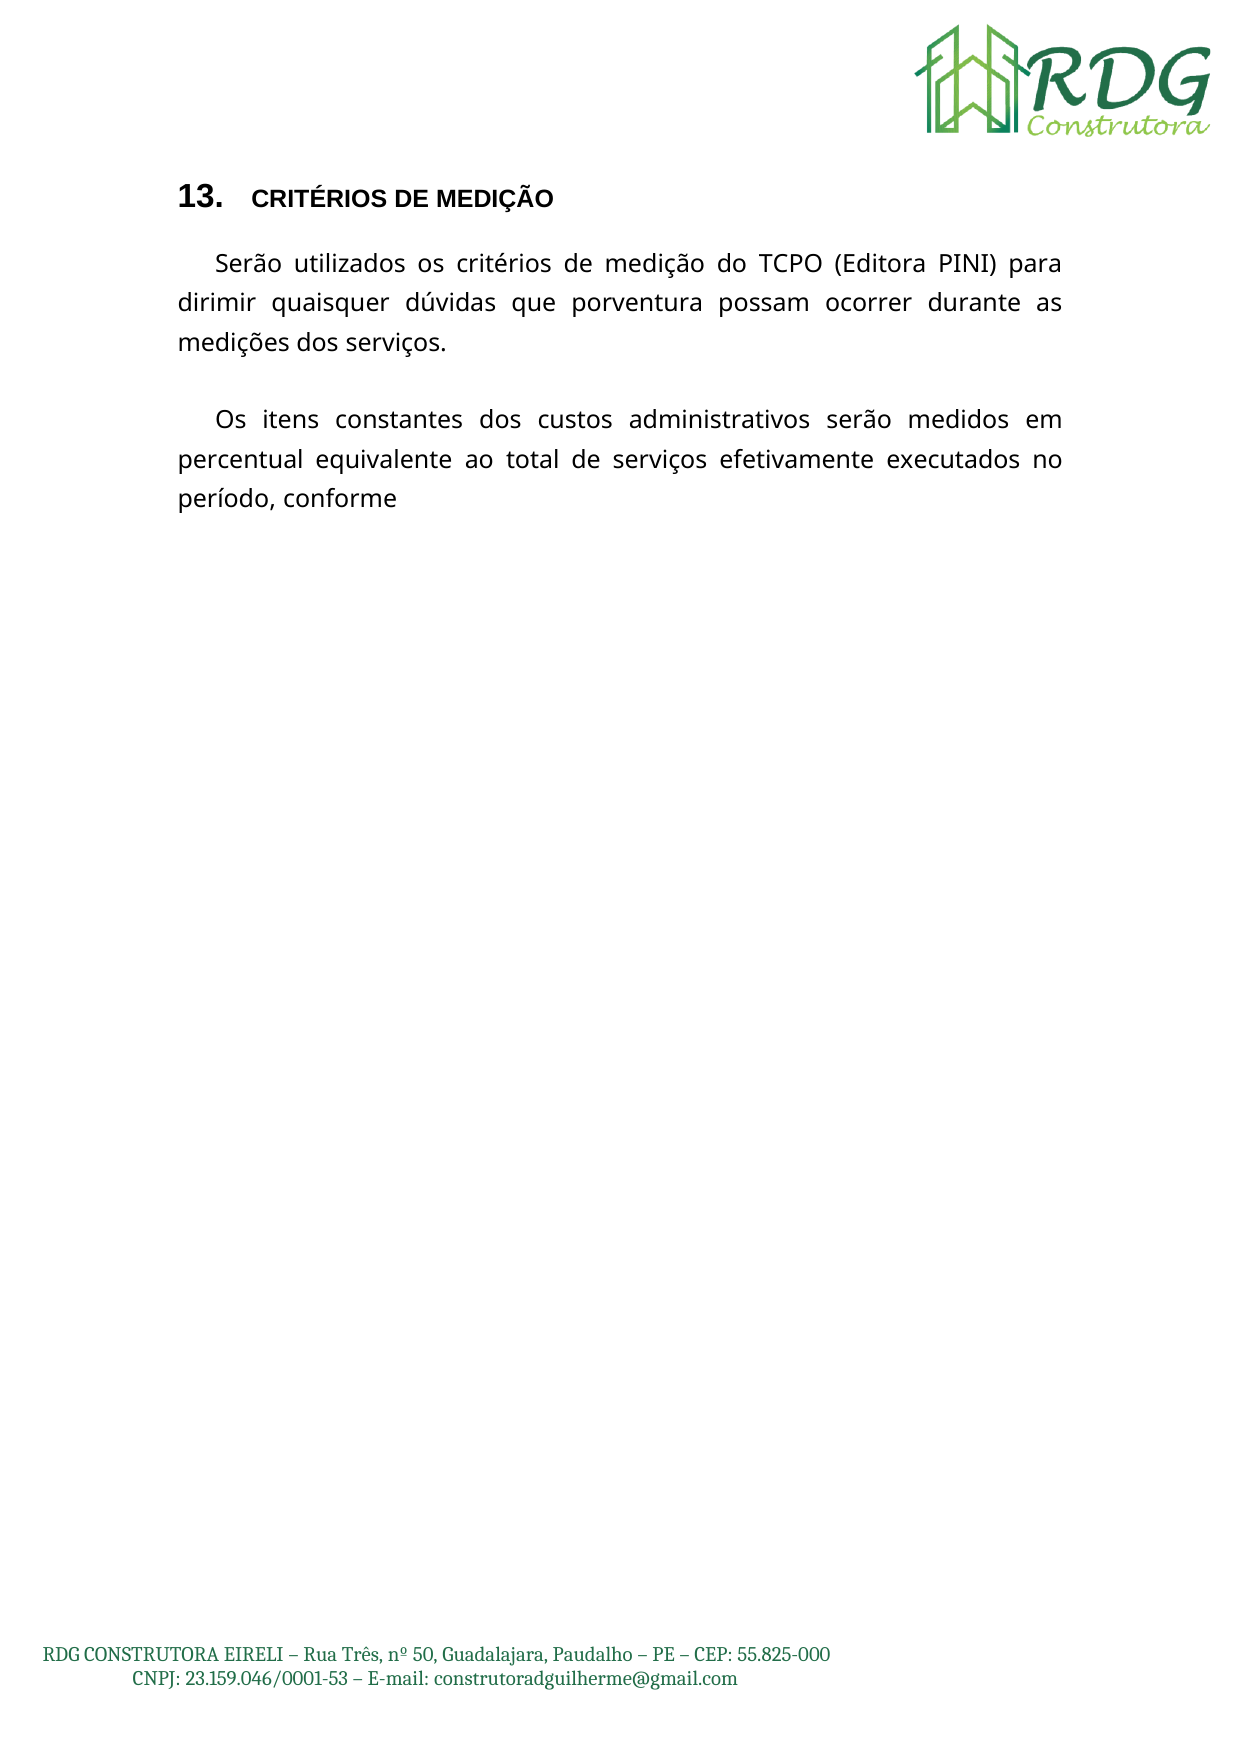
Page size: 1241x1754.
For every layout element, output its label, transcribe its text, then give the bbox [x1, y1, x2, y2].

picture [913, 23, 1211, 137]
subtitle CRITÉRIOS DE MEDIÇÃO [177, 176, 1121, 214]
text Serão utilizados os critérios de medição do TCPO (Editora PINI) para dirimir quaisquer dúvidas que porventura possam ocorrer durante as medições dos serviços. [177, 246, 1063, 358]
text Os itens constantes dos custos administrativos serão medidos em percentual equivalente ao total de serviços efetivamente executados no período, conforme [177, 402, 1063, 514]
